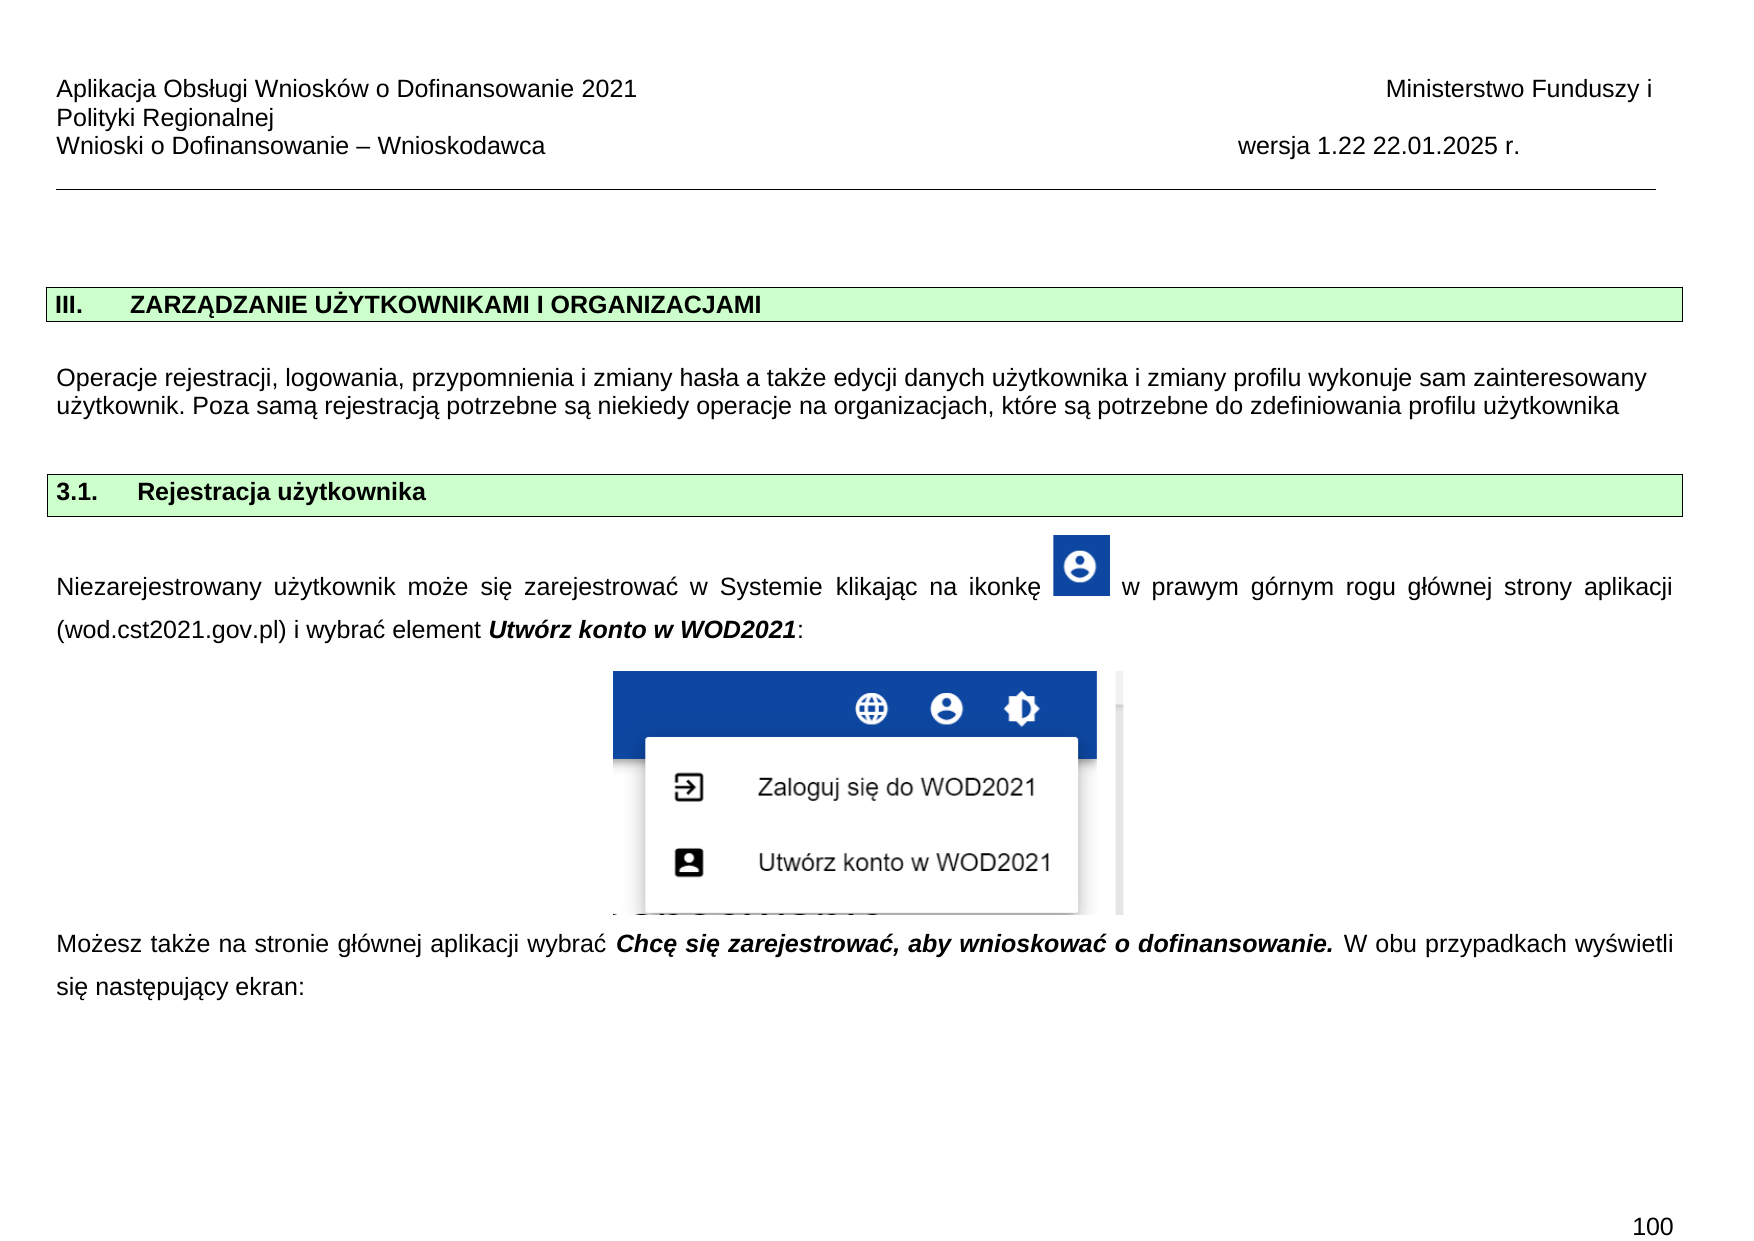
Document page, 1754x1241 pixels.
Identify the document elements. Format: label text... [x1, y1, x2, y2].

subtitle ZARZĄDZANIE UŻYTKOWNIKAMI I ORGANIZACJAMI [47, 288, 1682, 321]
text Niezarejestrowany użytkownik może się zarejestrować w Systemie klikając na ikonkę w prawym górnym rogu głównej strony aplikacji (wod.cst2021.gov.pl) i wybrać element Utwórz konto w WOD2021: [56, 535, 1674, 644]
text Możesz także na stronie głównej aplikacji wybrać Chcę się zarejestrować, aby wnioskować o dofinansowanie. W obu przypadkach wyświetli się następujący ekran: [56, 929, 1674, 1001]
picture [1053, 535, 1110, 596]
picture [613, 671, 1124, 915]
text Operacje rejestracji, logowania, przypomnienia i zmiany hasła a także edycji danych użytkownika i zmiany profilu wykonuje sam zainteresowany użytkownik. Poza samą rejestracją potrzebne są niekiedy operacje na organizacjach, które są potrzebne do zdefiniowania profilu użytkownika [56, 362, 1674, 420]
subtitle Rejestracja użytkownika [48, 475, 1682, 516]
